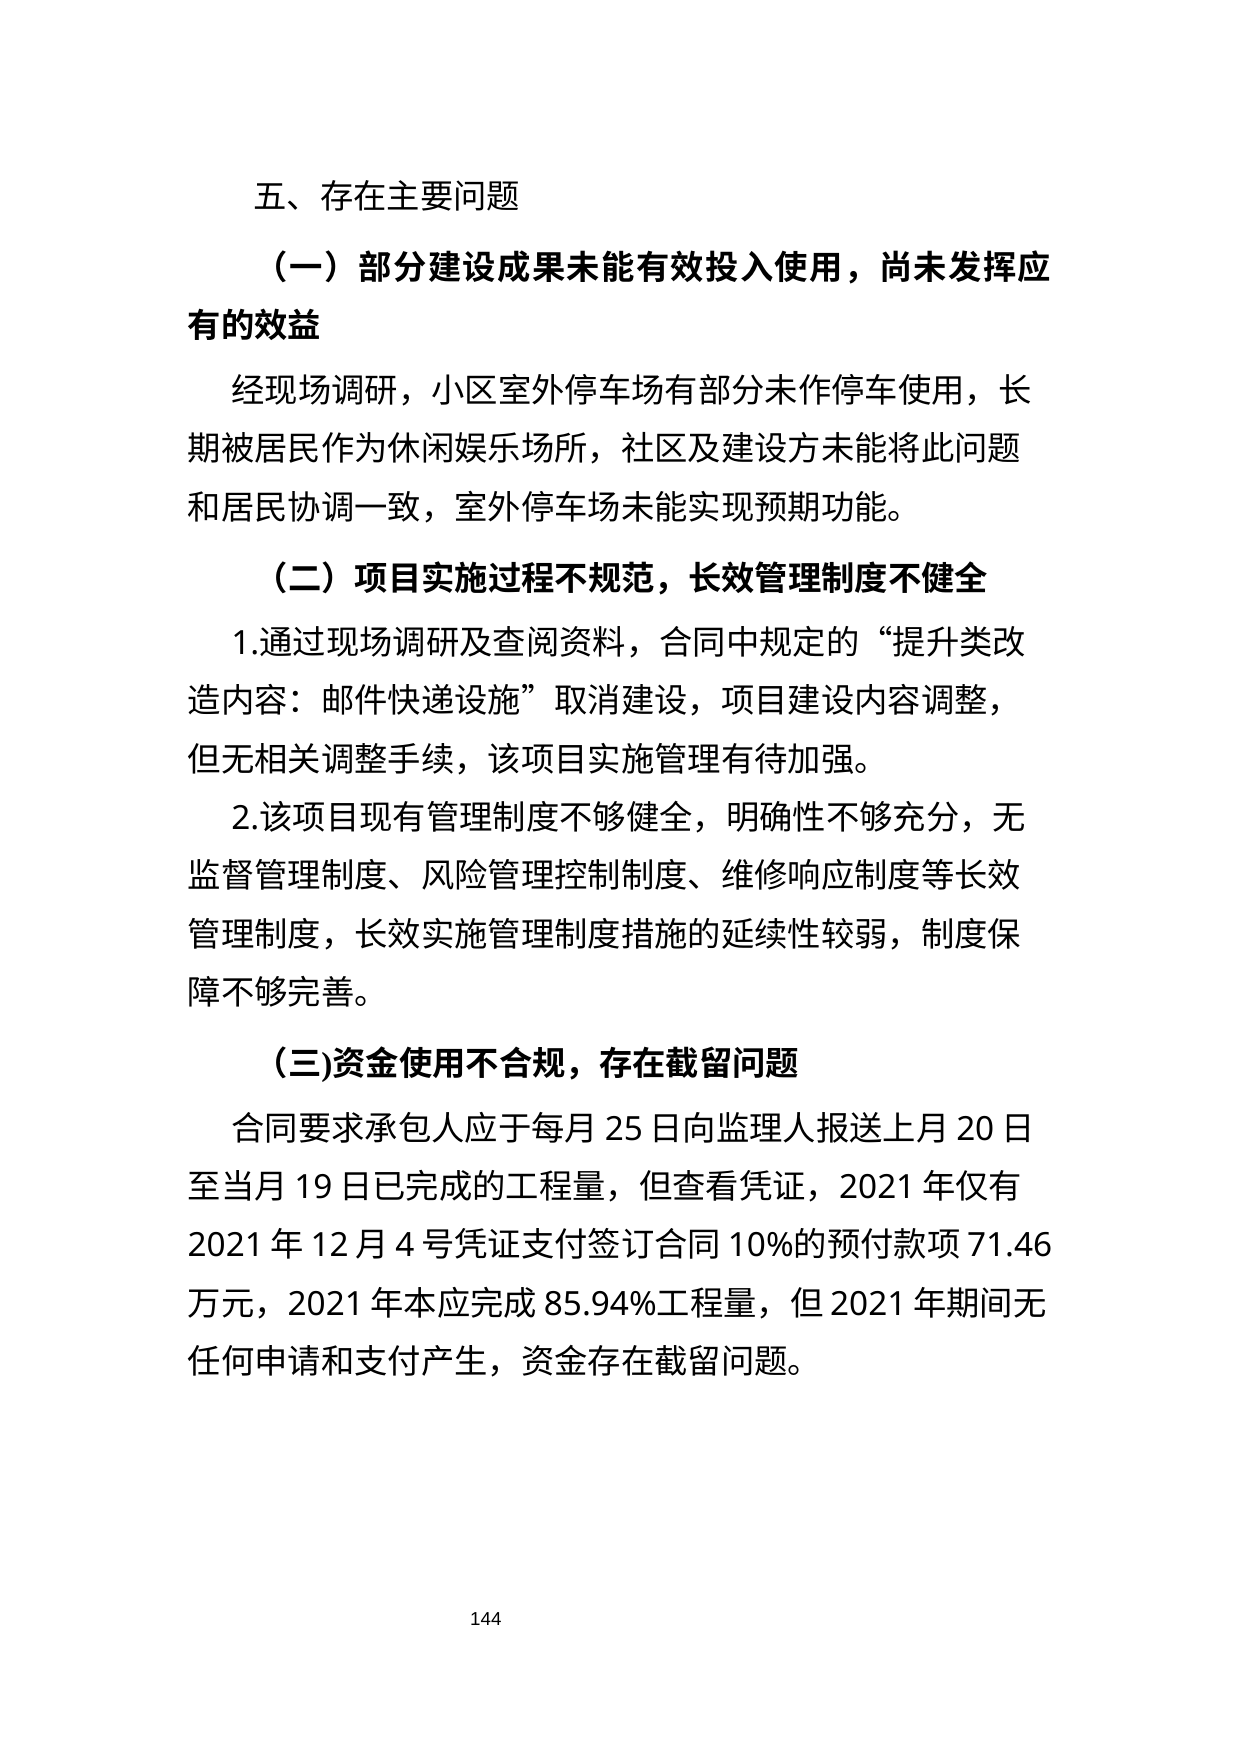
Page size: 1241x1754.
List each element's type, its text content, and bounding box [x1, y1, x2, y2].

text 经现场调研，小区室外停车场有部分未作停车使用，长期被居民作为休闲娱乐场所，社区及建设方未能将此问题和居民协调一致，室外停车场未能实现预期功能。 [187, 356, 1053, 531]
text 1.通过现场调研及查阅资料，合同中规定的“提升类改造内容：邮件快递设施”取消建设，项目建设内容调整，但无相关调整手续，该项目实施管理有待加强。 [187, 608, 1053, 783]
text 合同要求承包人应于每月25日向监理人报送上月20日 至当月19日已完成的工程量，但查看凭证，2021年仅有2021年12月4号凭证支付签订合同10%的预付款项71.46万元，2021年本应完成85.94%工程量，但2021年期间无任何申请和支付产生，资金存在截留问题。 [187, 1093, 1053, 1385]
subtitle （二）项目实施过程不规范，长效管理制度不健全 [187, 543, 1053, 602]
subtitle 五、存在主要问题 [253, 162, 1053, 220]
subtitle （三)资金使用不合规，存在截留问题 [187, 1029, 1053, 1087]
subtitle （一）部分建设成果未能有效投入使用，尚未发挥应有的效益 [187, 233, 1053, 349]
text 2.该项目现有管理制度不够健全，明确性不够充分，无监督管理制度、风险管理控制制度、维修响应制度等长效管理制度，长效实施管理制度措施的延续性较弱，制度保障不够完善。 [187, 783, 1053, 1016]
